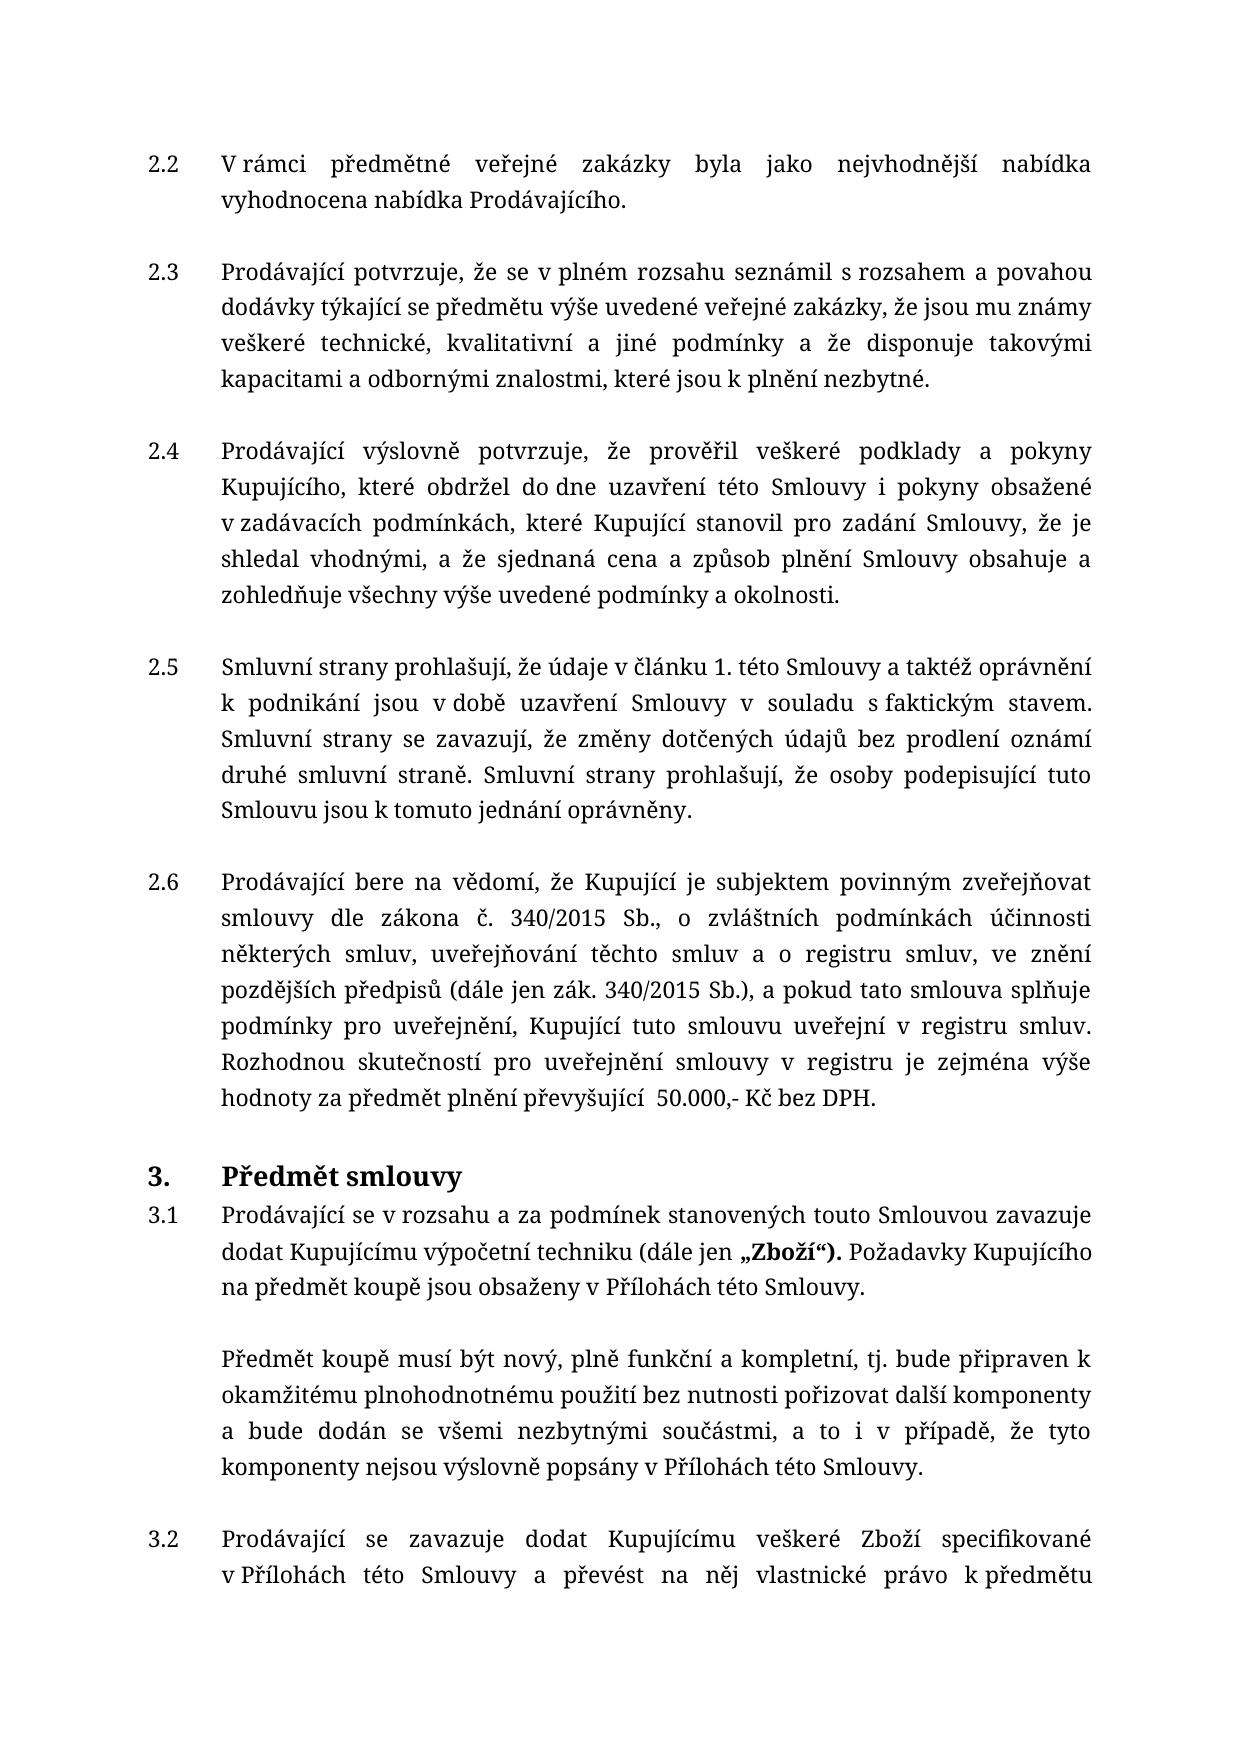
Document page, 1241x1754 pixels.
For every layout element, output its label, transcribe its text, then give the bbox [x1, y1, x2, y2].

text 2.6 Prodávající bere na vědomí, že Kupující je subjektem povinným zveřejňovat smlouvy dle zákona č. 340/2015 Sb., o zvláštních podmínkách účinnosti některých smluv, uveřejňování těchto smluv a o registru smluv, ve znění pozdějších předpisů (dále jen zák. 340/2015 Sb.), a pokud tato smlouva splňuje podmínky pro uveřejnění, Kupující tuto smlouvu uveřejní v registru smluv. Rozhodnou skutečností pro uveřejnění smlouvy v registru je zejména výše hodnoty za předmět plnění převyšující 50.000,- Kč bez DPH. [148, 866, 1093, 1113]
text 2.3 Prodávající potvrzuje, že se v plném rozsahu seznámil s rozsahem a povahou dodávky týkající se předmětu výše uvedené veřejné zakázky, že jsou mu známy veškeré technické, kvalitativní a jiné podmínky a že disponuje takovými kapacitami a odbornými znalostmi, které jsou k plnění nezbytné. [148, 255, 1093, 394]
text 3. Předmět smlouvy [148, 1157, 1093, 1194]
text 2.5 Smluvní strany prohlašují, že údaje v článku 1. této Smlouvy a taktéž oprávnění k podnikání jsou v době uzavření Smlouvy v souladu s faktickým stavem. Smluvní strany se zavazují, že změny dotčených údajů bez prodlení oznámí druhé smluvní straně. Smluvní strany prohlašují, že osoby podepisující tuto Smlouvu jsou k tomuto jednání oprávněny. [148, 651, 1093, 826]
text 2.2 V rámci předmětné veřejné zakázky byla jako nejvhodnější nabídka vyhodnocena nabídka Prodávajícího. [148, 148, 1093, 215]
text 3.1 Prodávající se v rozsahu a za podmínek stanovených touto Smlouvou zavazuje dodat Kupujícímu výpočetní techniku (dále jen „Zboží“). Požadavky Kupujícího na předmět koupě jsou obsaženy v Přílohách této Smlouvy. [148, 1199, 1093, 1303]
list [148, 1523, 1093, 1590]
text Předmět koupě musí být nový, plně funkční a kompletní, tj. bude připraven k okamžitému plnohodnotnému použití bez nutnosti pořizovat další komponenty a bude dodán se všemi nezbytnými součástmi, a to i v případě, že tyto komponenty nejsou výslovně popsány v Přílohách této Smlouvy. [148, 1343, 1093, 1482]
text 2.4 Prodávající výslovně potvrzuje, že prověřil veškeré podklady a pokyny Kupujícího, které obdržel do dne uzavření této Smlouvy i pokyny obsažené v zadávacích podmínkách, které Kupující stanovil pro zadání Smlouvy, že je shledal vhodnými, a že sjednaná cena a způsob plnění Smlouvy obsahuje a zohledňuje všechny výše uvedené podmínky a okolnosti. [148, 435, 1093, 610]
